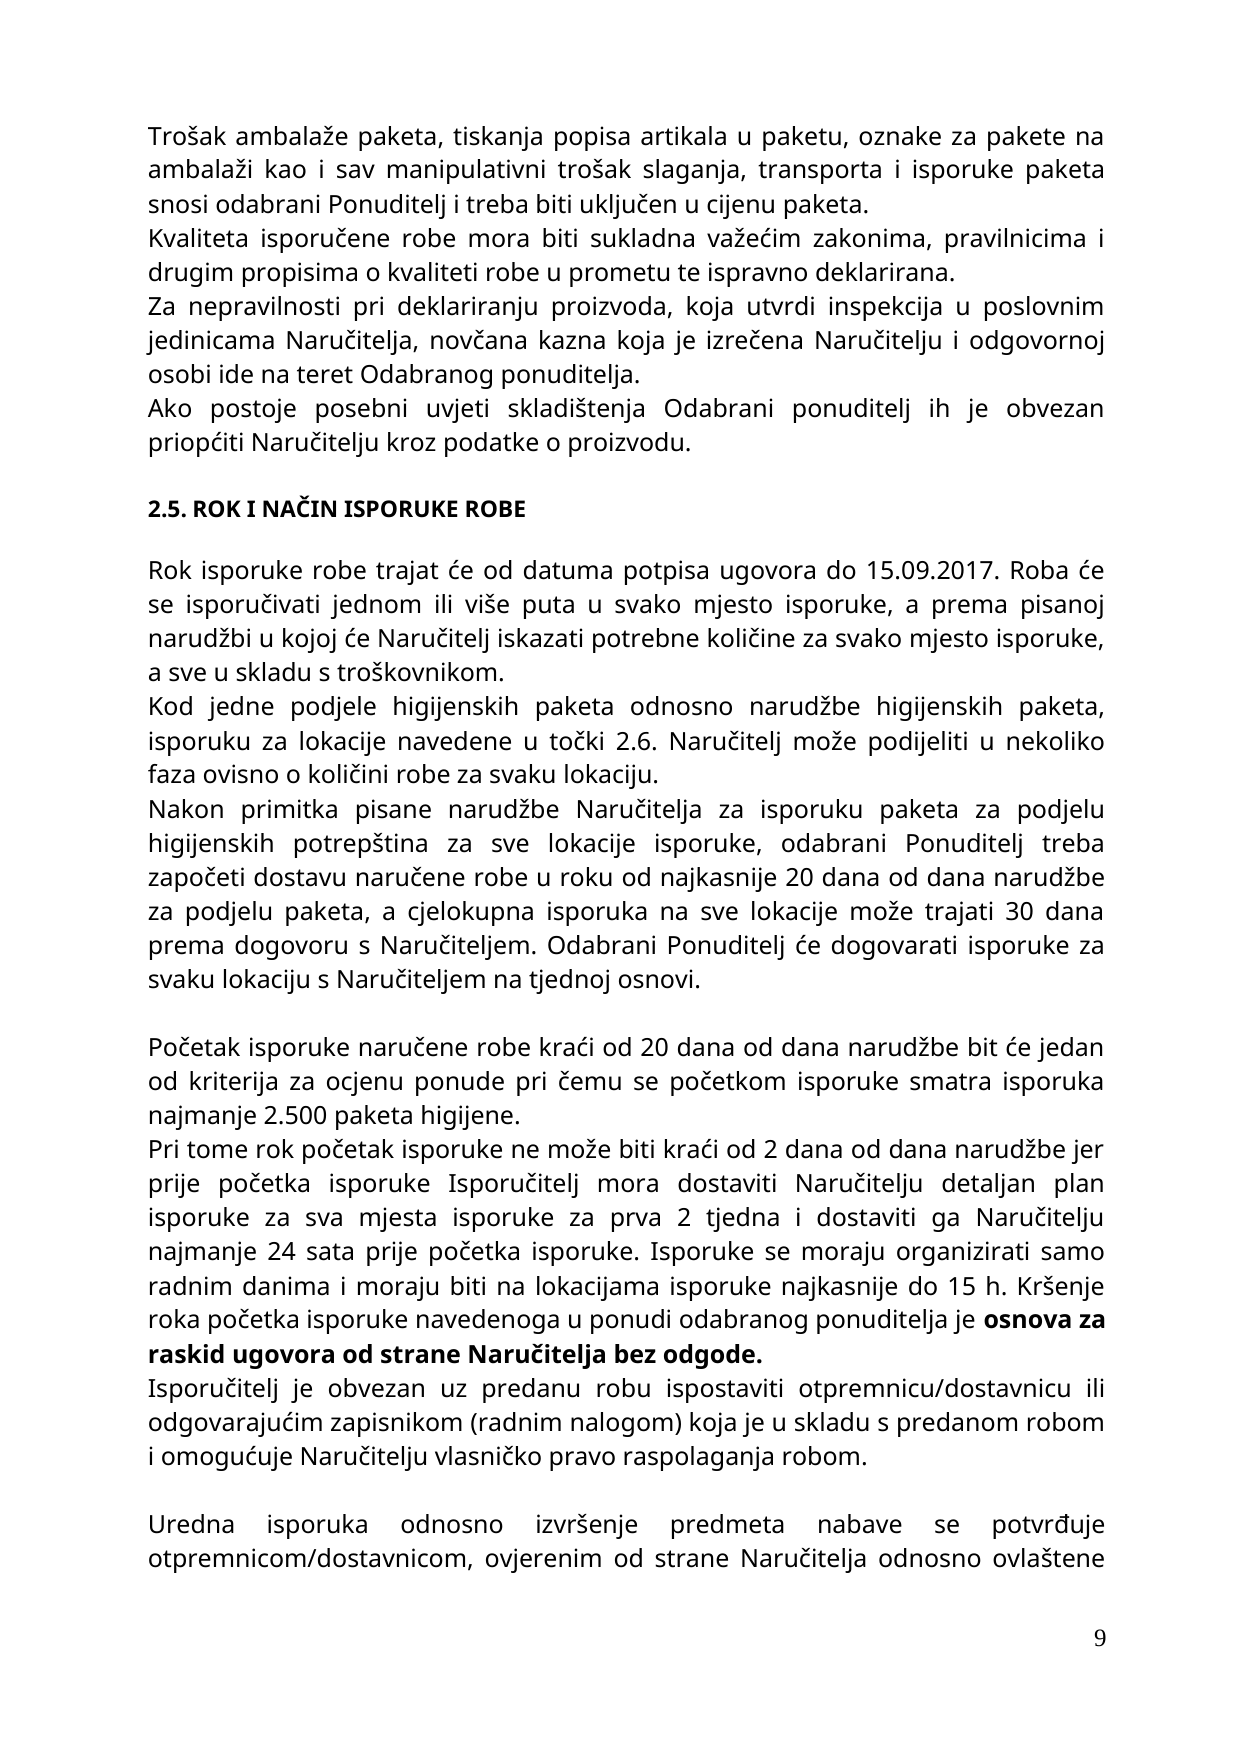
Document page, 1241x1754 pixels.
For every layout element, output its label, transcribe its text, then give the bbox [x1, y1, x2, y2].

list Početak isporuke naručene robe kraći od 20 dana od dana narudžbe bit će jedan od kriterija za ocjenu ponude pri čemu se početkom isporuke smatra isporuka najmanje 2.500 paketa higijene. [148, 1030, 1106, 1132]
text Rok isporuke robe trajat će od datuma potpisa ugovora do 15.09.2017. Roba će se isporučivati jednom ili više puta u svako mjesto isporuke, a prema pisanoj narudžbi u kojoj će Naručitelj iskazati potrebne količine za svako mjesto isporuke, a sve u skladu s troškovnikom. [148, 553, 1106, 689]
text Kod jedne podjele higijenskih paketa odnosno narudžbe higijenskih paketa, isporuku za lokacije navedene u točki 2.6. Naručitelj može podijeliti u nekoliko faza ovisno o količini robe za svaku lokaciju. [148, 689, 1106, 791]
text Ako postoje posebni uvjeti skladištenja Odabrani ponuditelj ih je obvezan priopćiti Naručitelju kroz podatke o proizvodu. [148, 391, 1106, 459]
text Trošak ambalaže paketa, tiskanja popisa artikala u paketu, oznake za pakete na ambalaži kao i sav manipulativni trošak slaganja, transporta i isporuke paketa snosi odabrani Ponuditelj i treba biti uključen u cijenu paketa. [148, 118, 1106, 220]
text Isporučitelj je obvezan uz predanu robu ispostaviti otpremnicu/dostavnicu ili odgovarajućim zapisnikom (radnim nalogom) koja je u skladu s predanom robom i omogućuje Naručitelju vlasničko pravo raspolaganja robom. [148, 1370, 1106, 1472]
text Za nepravilnosti pri deklariranju proizvoda, koja utvrdi inspekcija u poslovnim jedinicama Naručitelja, novčana kazna koja je izrečena Naručitelju i odgovornoj osobi ide na teret Odabranog ponuditelja. [148, 288, 1106, 391]
subtitle ROK I NAČIN ISPORUKE ROBE [148, 493, 1106, 524]
list Nakon primitka pisane narudžbe Naručitelja za isporuku paketa za podjelu higijenskih potrepština za sve lokacije isporuke, odabrani Ponuditelj treba započeti dostavu naručene robe u roku od najkasnije 20 dana od dana narudžbe za podjelu paketa, a cjelokupna isporuka na sve lokacije može trajati 30 dana prema dogovoru s Naručiteljem. Odabrani Ponuditelj će dogovarati isporuke za svaku lokaciju s Naručiteljem na tjednoj osnovi. [148, 791, 1106, 996]
text Kvaliteta isporučene robe mora biti sukladna važećim zakonima, pravilnicima i drugim propisima o kvaliteti robe u prometu te ispravno deklarirana. [148, 220, 1106, 288]
list Pri tome rok početak isporuke ne može biti kraći od 2 dana od dana narudžbe jer prije početka isporuke Isporučitelj mora dostaviti Naručitelju detaljan plan isporuke za sva mjesta isporuke za prva 2 tjedna i dostaviti ga Naručitelju najmanje 24 sata prije početka isporuke. Isporuke se moraju organizirati samo radnim danima i moraju biti na lokacijama isporuke najkasnije do 15 h. Kršenje roka početka isporuke navedenoga u ponudi odabranog ponuditelja je osnova za raskid ugovora od strane Naručitelja bez odgode. [148, 1132, 1106, 1370]
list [148, 1507, 1106, 1575]
